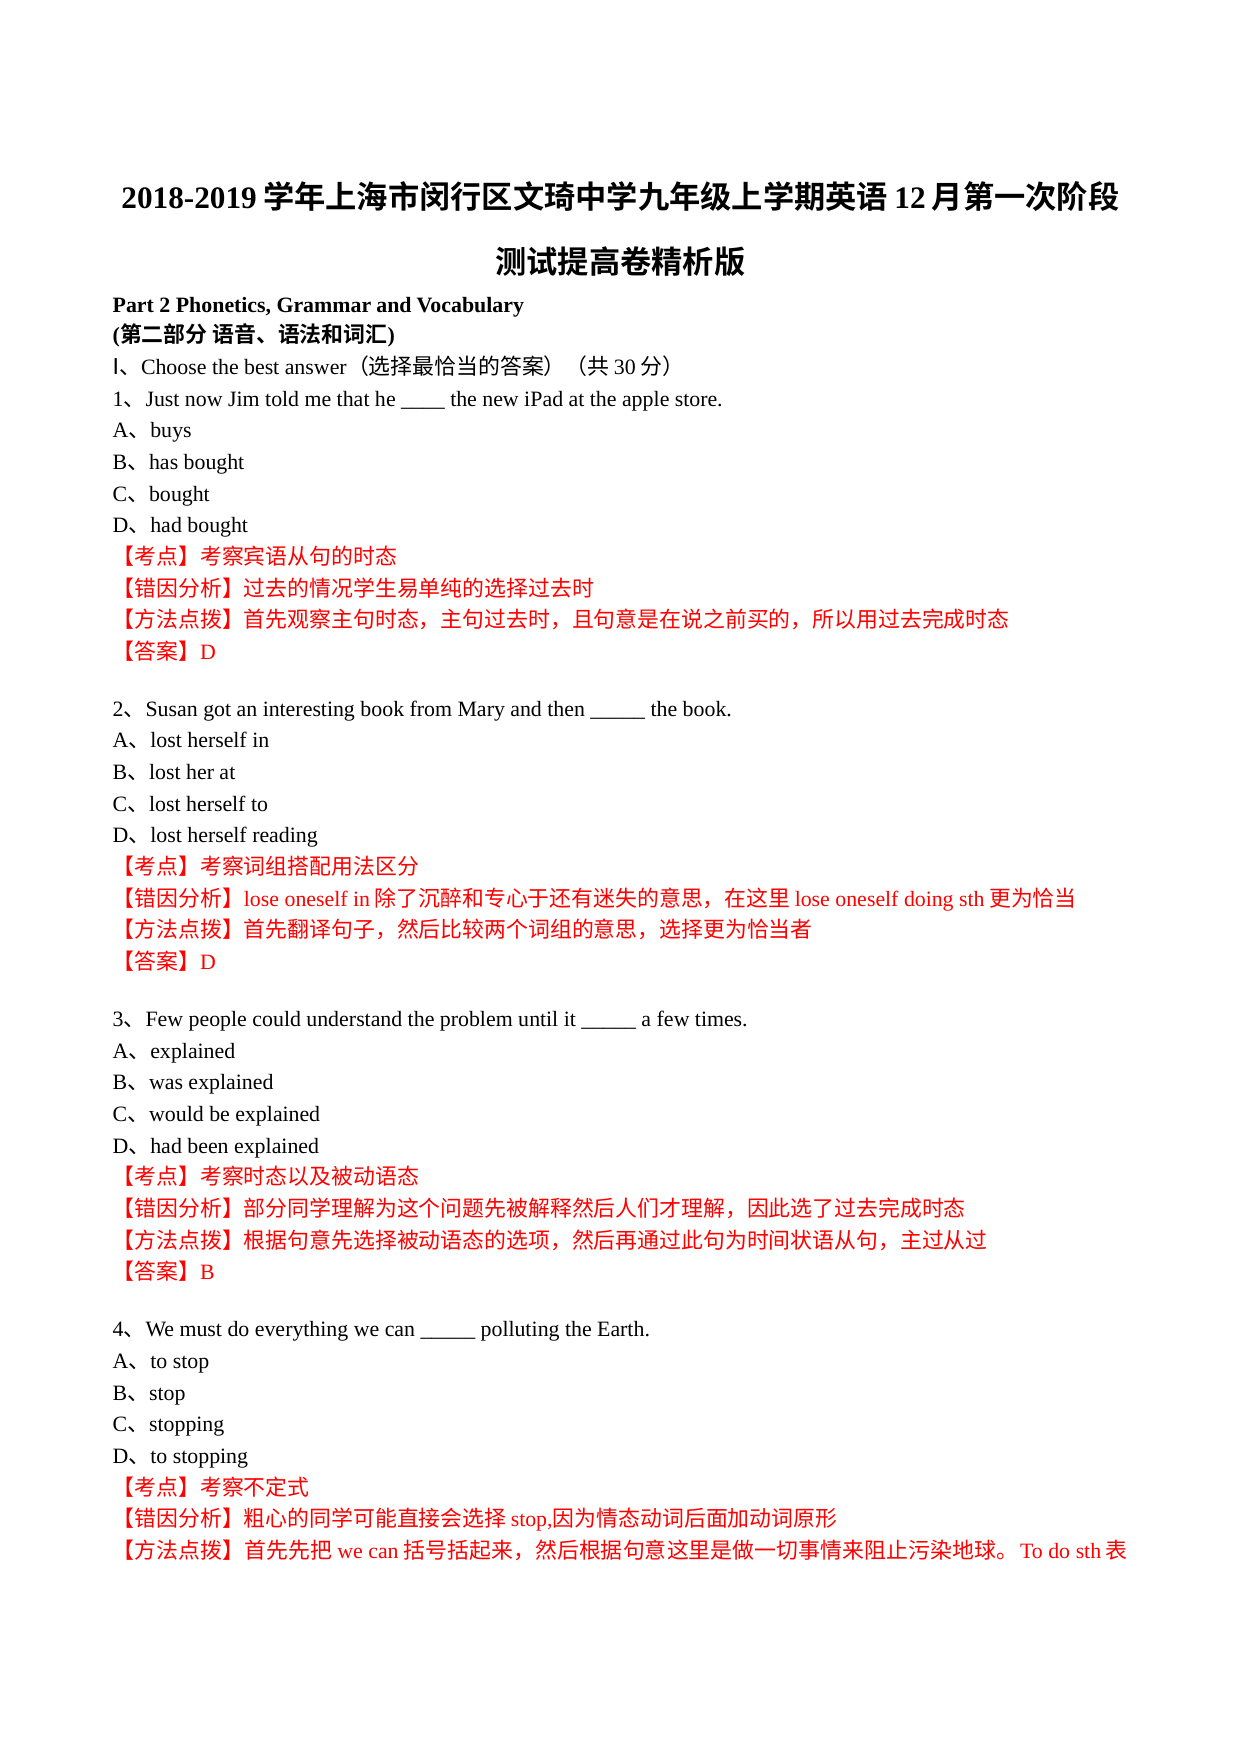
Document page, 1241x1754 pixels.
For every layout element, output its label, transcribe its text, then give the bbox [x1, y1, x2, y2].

text 【答案】D [112, 634, 1128, 666]
text 【答案】D [112, 944, 1128, 976]
text B、has bought [112, 444, 1128, 476]
text 1、Just now Jim told me that he ____ the new iPad at the apple store. [112, 381, 1128, 412]
text 4、We must do everything we can _____ polluting the Earth. [112, 1311, 1128, 1343]
text 2、Susan got an interesting book from Mary and then _____ the book. [112, 691, 1128, 722]
text A、to stop [112, 1343, 1128, 1374]
text 【错因分析】部分同学理解为这个问题先被解释然后人们才理解，因此选了过去完成时态 [112, 1191, 1128, 1223]
text B、lost her at [112, 754, 1128, 786]
text 【答案】B [112, 1254, 1128, 1286]
text 2018-2019学年上海市闵行区文琦中学九年级上学期英语12月第一次阶段测试提高卷精析版 [112, 162, 1128, 292]
text 【错因分析】过去的情况学生易单纯的选择过去时 [112, 571, 1128, 602]
text D、had bought [112, 507, 1128, 539]
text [112, 1533, 1128, 1564]
text C、bought [112, 476, 1128, 507]
text 3、Few people could understand the problem until it _____ a few times. [112, 1001, 1128, 1033]
text 【方法点拨】首先观察主句时态，主句过去时，且句意是在说之前买的，所以用过去完成时态 [112, 602, 1128, 634]
text 【考点】考察词组搭配用法区分 [112, 849, 1128, 881]
text 【错因分析】粗心的同学可能直接会选择stop,因为情态动词后面加动词原形 [112, 1501, 1128, 1533]
text 【考点】考察宾语从句的时态 [112, 539, 1128, 571]
text D、had been explained [112, 1128, 1128, 1159]
text 【方法点拨】首先翻译句子，然后比较两个词组的意思，选择更为恰当者 [112, 912, 1128, 944]
text C、stopping [112, 1406, 1128, 1438]
text 【方法点拨】根据句意先选择被动语态的选项，然后再通过此句为时间状语从句，主过从过 [112, 1223, 1128, 1254]
text D、lost herself reading [112, 817, 1128, 849]
text (第二部分 语音、语法和词汇) [112, 317, 1128, 349]
text C、would be explained [112, 1096, 1128, 1128]
text A、lost herself in [112, 722, 1128, 754]
text 【考点】考察不定式 [112, 1469, 1128, 1501]
text Part 2 Phonetics, Grammar and Vocabulary [112, 292, 1128, 317]
text B、stop [112, 1374, 1128, 1406]
text B、was explained [112, 1064, 1128, 1096]
text D、to stopping [112, 1438, 1128, 1469]
text Ⅰ、Choose the best answer（选择最恰当的答案）（共30分） [112, 349, 1128, 381]
text A、explained [112, 1033, 1128, 1064]
text 【考点】考察时态以及被动语态 [112, 1159, 1128, 1191]
text 【错因分析】lose oneself in除了沉醉和专心于还有迷失的意思，在这里lose oneself doing sth更为恰当 [112, 881, 1128, 912]
text C、lost herself to [112, 786, 1128, 817]
list buys [112, 412, 1128, 444]
